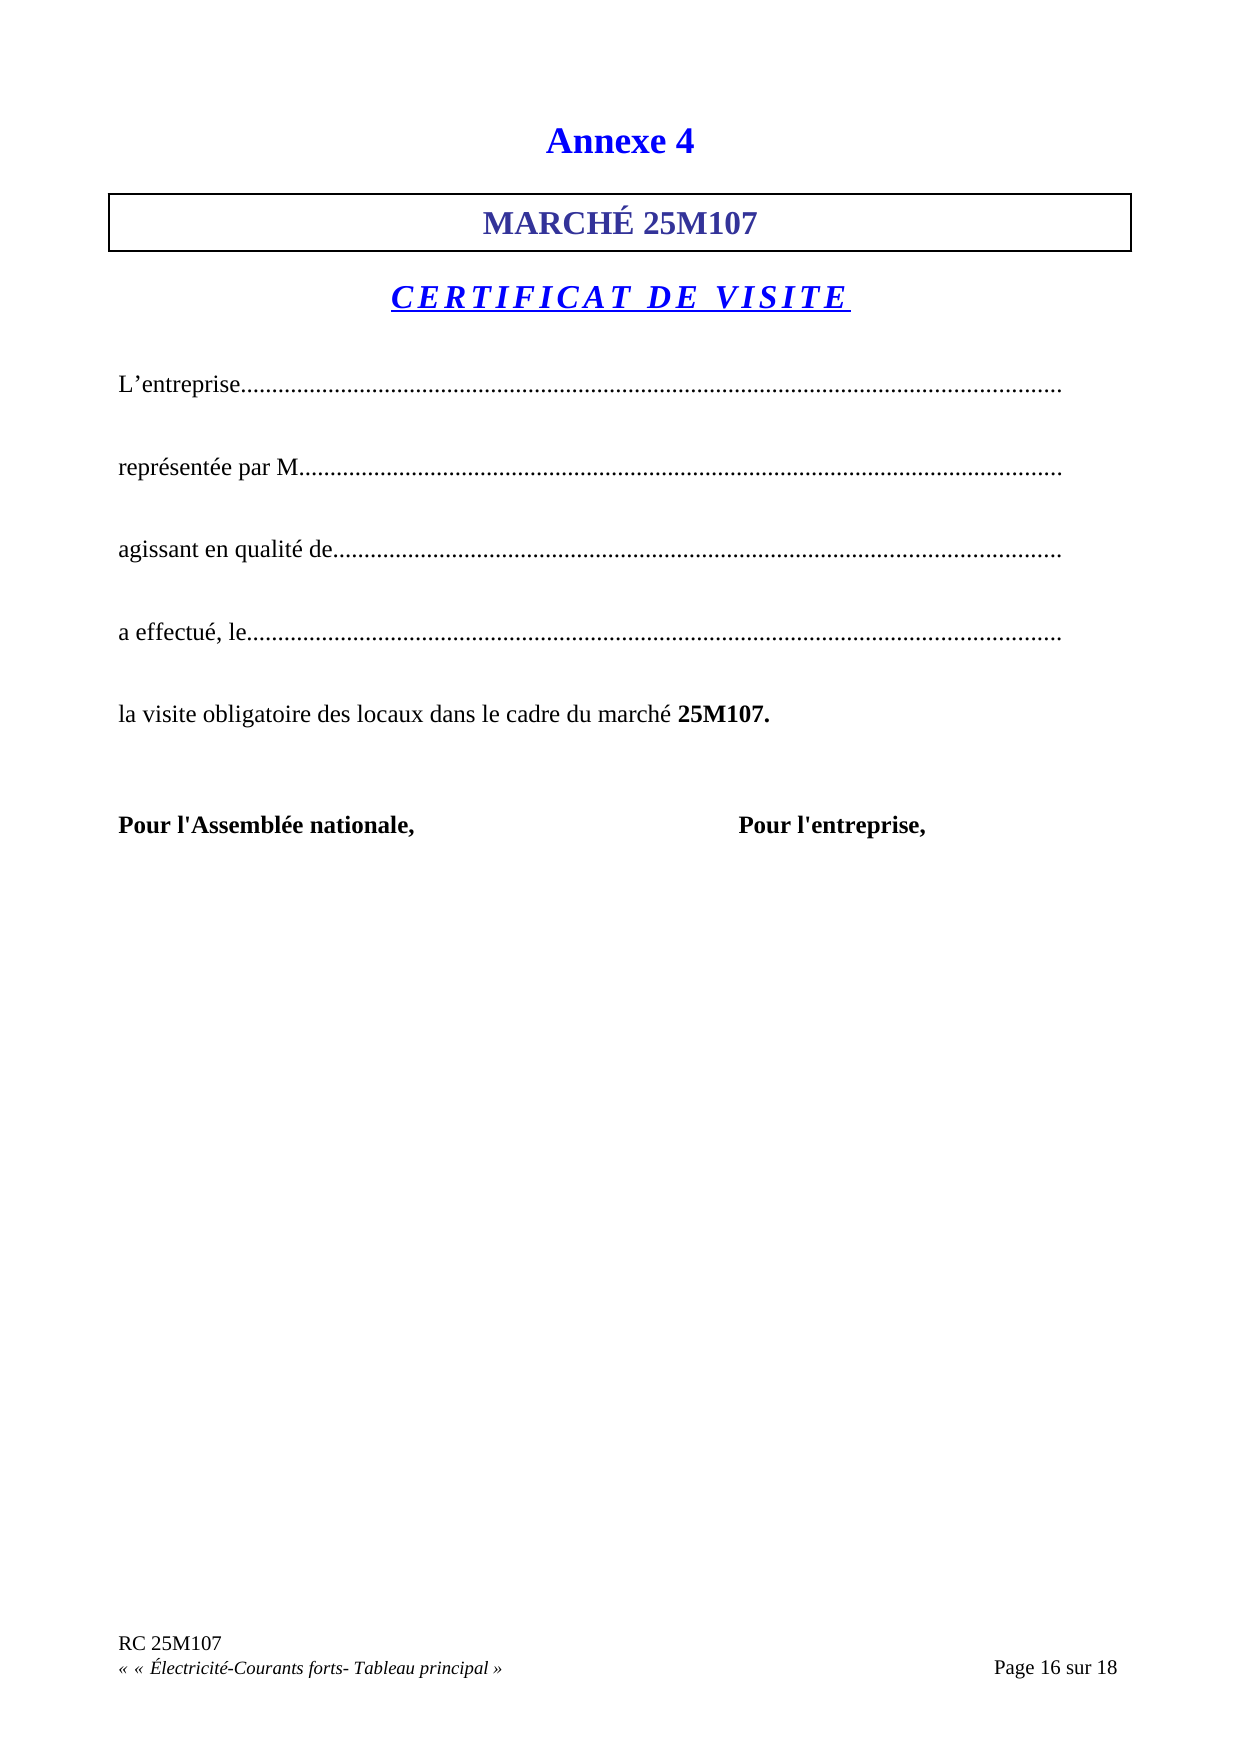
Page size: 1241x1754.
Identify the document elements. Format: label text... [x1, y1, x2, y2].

text agissant en qualité de [118, 534, 1122, 563]
text Pour l'Assemblée nationale, Pour l'entreprise, [118, 810, 1122, 839]
text a effectué, le [118, 617, 1122, 645]
text CERTIFICAT DE VISITE [118, 277, 1122, 315]
text Annexe 4 [118, 118, 1122, 161]
text la visite obligatoire des locaux dans le cadre du marché 25M107. [118, 699, 1122, 728]
text représentée par M. [118, 452, 1122, 480]
text L’entreprise [118, 369, 1122, 398]
text mARCHÉ 25M107 [110, 195, 1130, 250]
